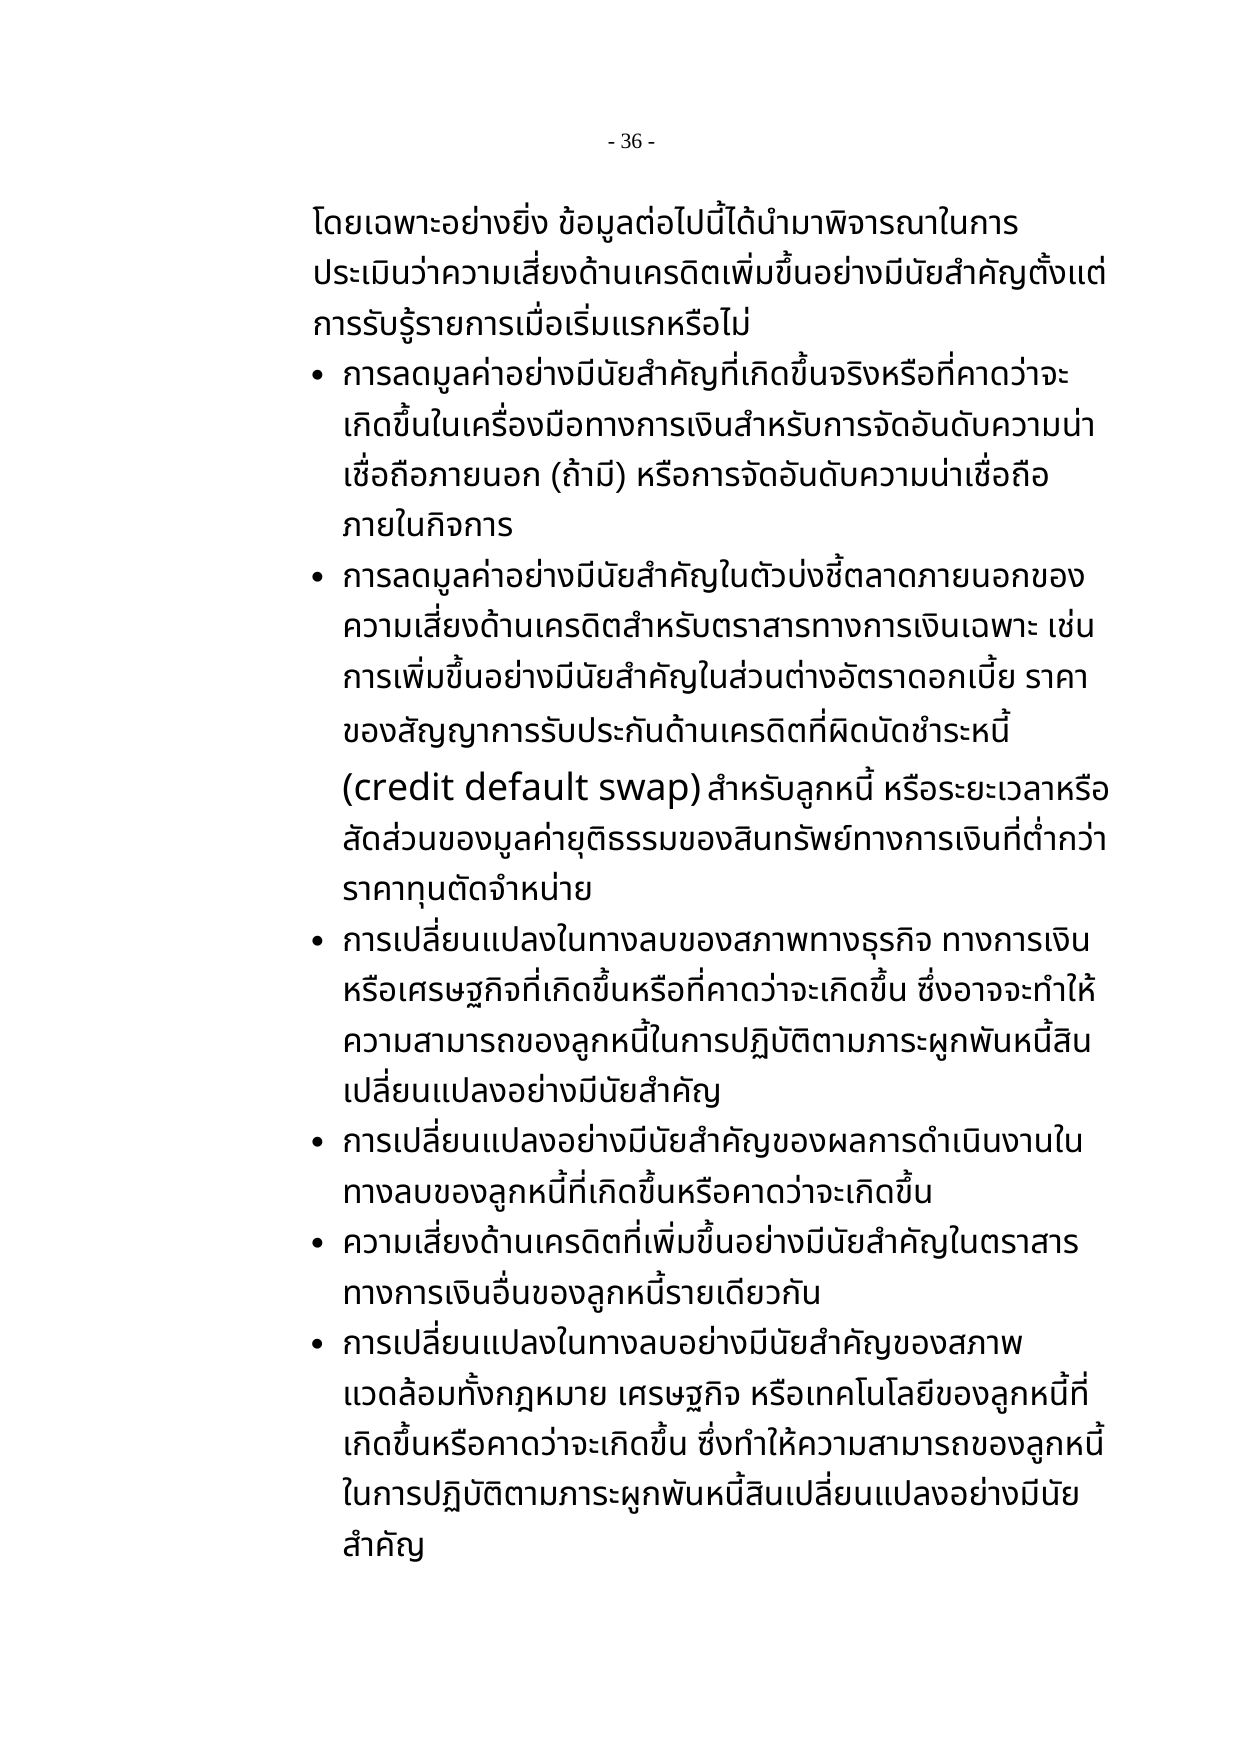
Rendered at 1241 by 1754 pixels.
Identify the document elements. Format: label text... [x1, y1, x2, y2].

text โดยเฉพาะอย่างยิ่ง ข้อมูลต่อไปนี้ได้นำมาพิจารณาในการประเมินว่าความเสี่ยงด้านเครดิตเพิ่มขึ้นอย่างมีนัยสำคัญตั้งแต่การรับรู้รายการเมื่อเริ่มแรกหรือไม่ [312, 199, 1113, 350]
list การเปลี่ยนแปลงอย่างมีนัยสำคัญของผลการดำเนินงานในทางลบของลูกหนี้ที่เกิดขึ้นหรือคาดว่าจะเกิดขึ้น [312, 1117, 1113, 1218]
list การเปลี่ยนแปลงในทางลบอย่างมีนัยสำคัญของสภาพแวดล้อมทั้งกฎหมาย เศรษฐกิจ หรือเทคโนโลยีของลูกหนี้ที่เกิดขึ้นหรือคาดว่าจะเกิดขึ้น ซึ่งทำให้ความสามารถของลูกหนี้ในการปฏิบัติตามภาระผูกพันหนี้สินเปลี่ยนแปลงอย่างมีนัยสำคัญ [312, 1319, 1113, 1571]
list การเปลี่ยนแปลงในทางลบของสภาพทางธุรกิจ ทางการเงิน หรือเศรษฐกิจที่เกิดขึ้นหรือที่คาดว่าจะเกิดขึ้น ซึ่งอาจจะทำให้ความสามารถของลูกหนี้ในการปฏิบัติตามภาระผูกพันหนี้สินเปลี่ยนแปลงอย่างมีนัยสำคัญ [312, 916, 1113, 1117]
list การลดมูลค่าอย่างมีนัยสำคัญในตัวบ่งชี้ตลาดภายนอกของความเสี่ยงด้านเครดิตสำหรับตราสารทางการเงินเฉพาะ เช่น การเพิ่มขึ้นอย่างมีนัยสำคัญในส่วนต่างอัตราดอกเบี้ย ราคาของสัญญาการรับประกันด้านเครดิตที่ผิดนัดชำระหนี้ (credit default swap) สำหรับลูกหนี้ หรือระยะเวลาหรือสัดส่วนของมูลค่ายุติธรรมของสินทรัพย์ทางการเงินที่ต่ำกว่าราคาทุนตัดจำหน่าย [312, 552, 1113, 916]
list ความเสี่ยงด้านเครดิตที่เพิ่มขึ้นอย่างมีนัยสำคัญในตราสารทางการเงินอื่นของลูกหนี้รายเดียวกัน [312, 1218, 1113, 1319]
list การลดมูลค่าอย่างมีนัยสำคัญที่เกิดขึ้นจริงหรือที่คาดว่าจะเกิดขึ้นในเครื่องมือทางการเงินสำหรับการจัดอันดับความน่าเชื่อถือภายนอก (ถ้ามี) หรือการจัดอันดับความน่าเชื่อถือภายในกิจการ [312, 350, 1113, 552]
